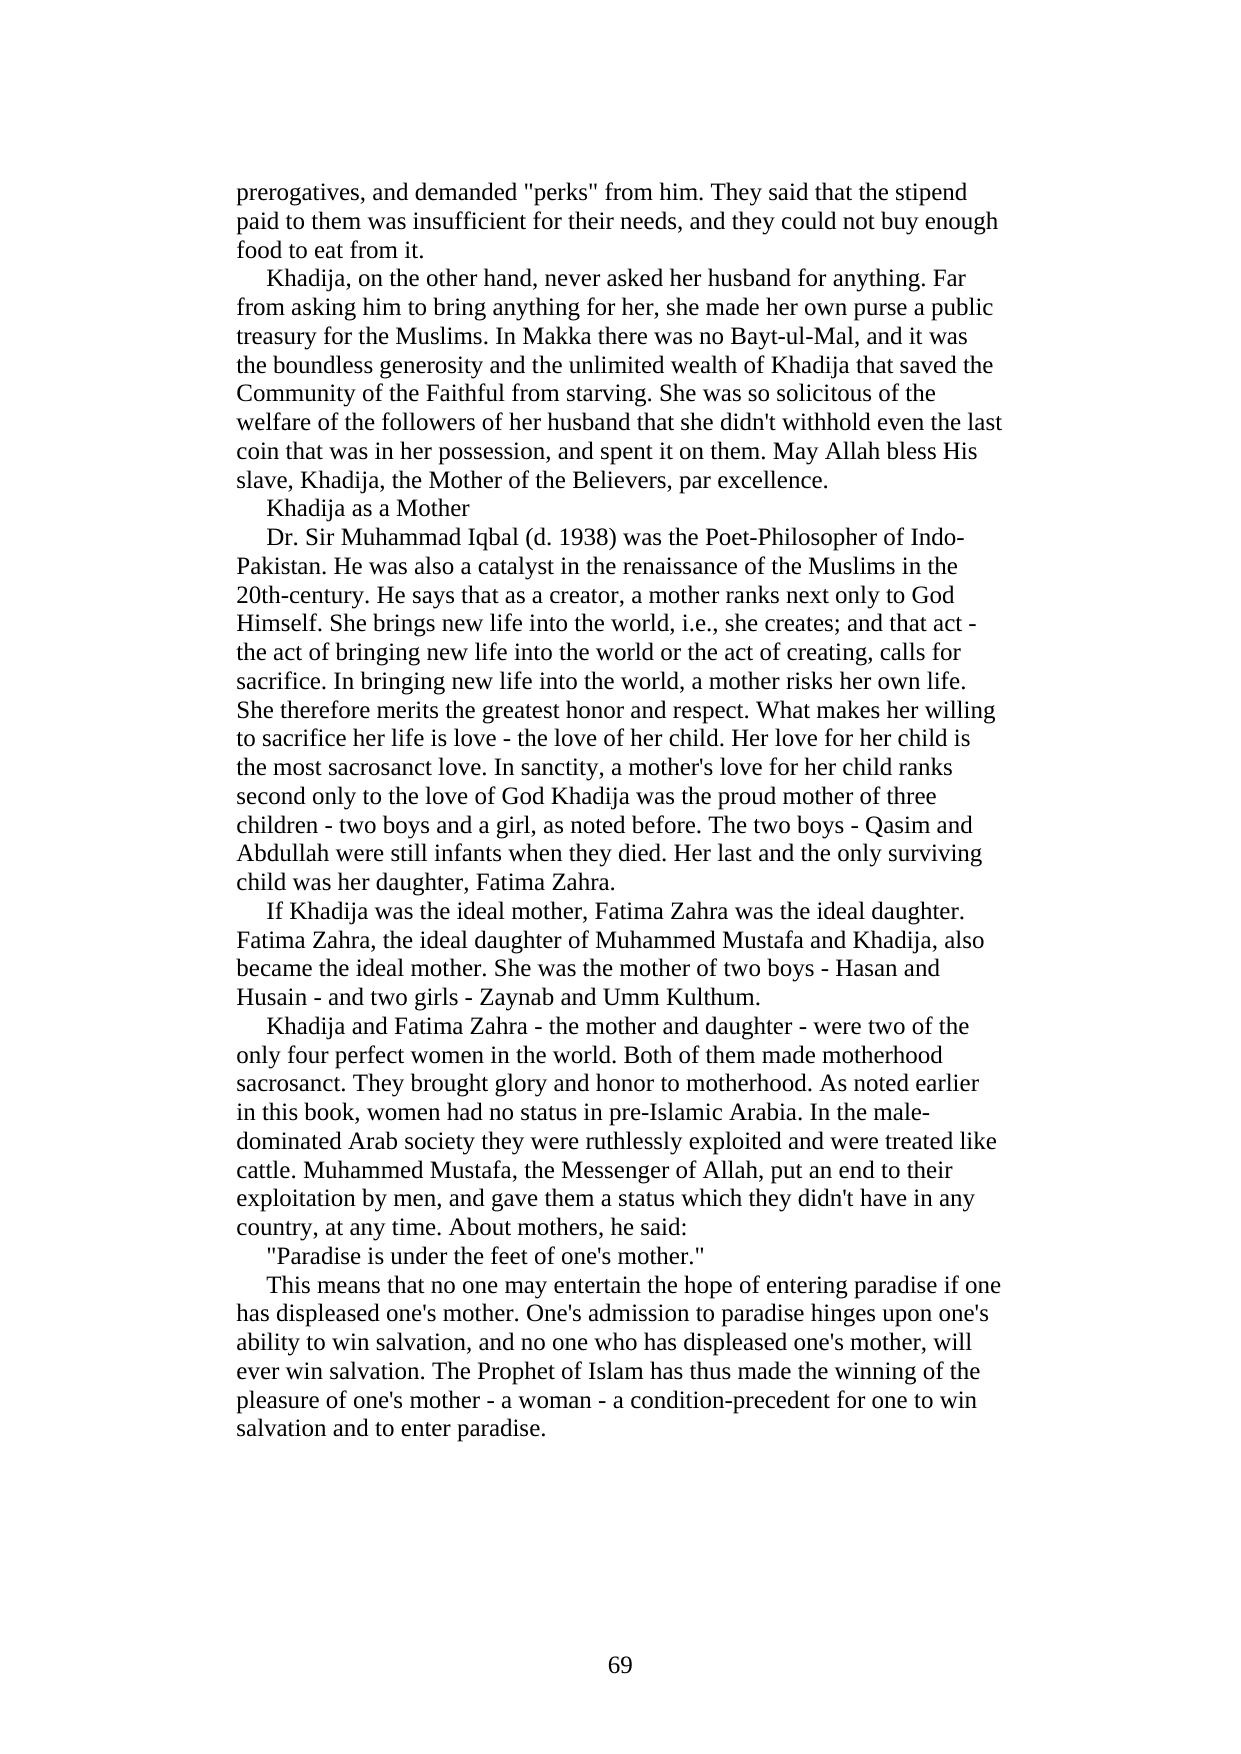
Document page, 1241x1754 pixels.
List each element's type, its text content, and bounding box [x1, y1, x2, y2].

text Khadija, on the other hand, never asked her husband for anything. Far from asking him to bring anything for her, she made her own purse a public treasury for the Muslims. In Makka there was no Bayt-ul-Mal, and it was the boundless generosity and the unlimited wealth of Khadija that saved the Community of the Faithful from starving. She was so solicitous of the welfare of the followers of her husband that she didn't withhold even the last coin that was in her possession, and spent it on them. May Allah bless His slave, Khadija, the Mother of the Believers, par excellence. [236, 263, 1004, 493]
text Dr. Sir Muhammad Iqbal (d. 1938) was the Poet-Philosopher of Indo-Pakistan. He was also a catalyst in the renaissance of the Muslims in the 20th-century. He says that as a creator, a mother ranks next only to God Himself. She brings new life into the world, i.e., she creates; and that act - the act of bringing new life into the world or the act of creating, calls for sacrifice. In bringing new life into the world, a mother risks her own life. She therefore merits the greatest honor and respect. What makes her willing to sacrifice her life is love - the love of her child. Her love for her child is the most sacrosanct love. In sanctity, a mother's love for her child ranks second only to the love of God Khadija was the proud mother of three children - two boys and a girl, as noted before. The two boys - Qasim and Abdullah were still infants when they died. Her last and the only surviving child was her daughter, Fatima Zahra. [236, 522, 1004, 896]
text If Khadija was the ideal mother, Fatima Zahra was the ideal daughter. Fatima Zahra, the ideal daughter of Muhammed Mustafa and Khadija, also became the ideal mother. She was the mother of two boys - Hasan and Husain - and two girls - Zaynab and Umm Kulthum. [236, 896, 1004, 1011]
text This means that no one may entertain the hope of entering paradise if one has displeased one's mother. One's admission to paradise hinges upon one's ability to win salvation, and no one who has displeased one's mother, will ever win salvation. The Prophet of Islam has thus made the winning of the pleasure of one's mother - a woman - a condition-precedent for one to win salvation and to enter paradise. [236, 1270, 1004, 1442]
text Khadija as a Mother [236, 493, 1004, 522]
text "Paradise is under the feet of one's mother." [236, 1241, 1004, 1270]
text Khadija and Fatima Zahra - the mother and daughter - were two of the only four perfect women in the world. Both of them made motherhood sacrosanct. They brought glory and honor to motherhood. As noted earlier in this book, women had no status in pre-Islamic Arabia. In the male-dominated Arab society they were ruthlessly exploited and were treated like cattle. Muhammed Mustafa, the Messenger of Allah, put an end to their exploitation by men, and gave them a status which they didn't have in any country, at any time. About mothers, he said: [236, 1011, 1004, 1241]
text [236, 177, 1004, 263]
